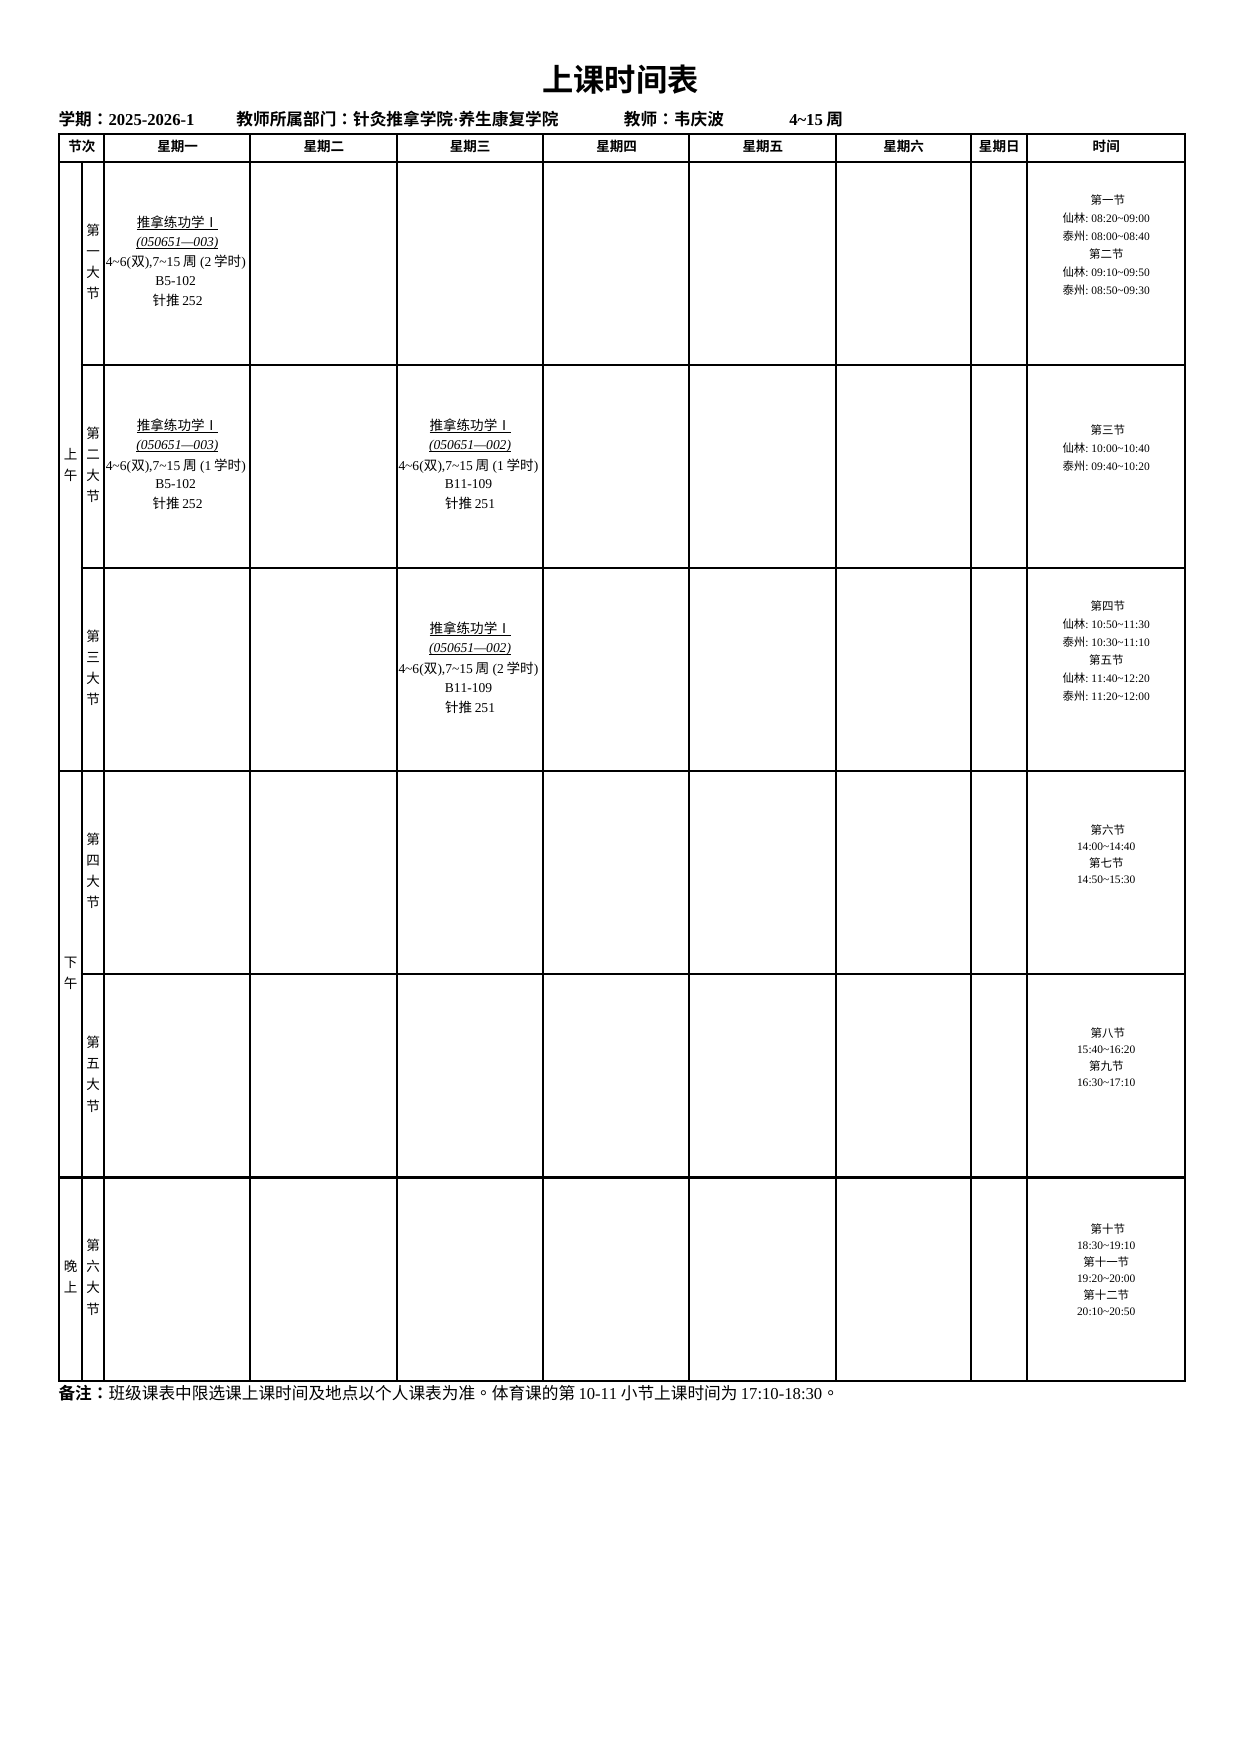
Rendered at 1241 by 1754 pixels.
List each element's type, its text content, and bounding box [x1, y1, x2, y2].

table_cell 第四大节 [83, 772, 103, 973]
table_cell [398, 163, 542, 364]
table_cell [544, 366, 688, 567]
table_cell [972, 975, 1026, 1176]
table_cell [398, 772, 542, 973]
table_cell [972, 569, 1026, 770]
table_cell [251, 975, 396, 1176]
table_cell [251, 772, 396, 973]
table_cell [544, 163, 688, 364]
table_cell [544, 772, 688, 973]
table_cell [398, 975, 542, 1176]
table_cell 第六大节 [83, 1179, 103, 1379]
table_cell [972, 163, 1026, 364]
table_cell [972, 366, 1026, 567]
table_cell [837, 772, 970, 973]
table_cell 第三大节 [83, 569, 103, 770]
table_cell [251, 569, 396, 770]
table_cell [544, 569, 688, 770]
table_cell 推拿练功学Ⅰ (050651—002) 4~6(双),7~15周 (1学时) B11-109 针推251 [398, 366, 542, 567]
table_cell [837, 569, 970, 770]
table_header 星期一 [105, 135, 249, 161]
table_cell 第二大节 [83, 366, 103, 567]
table_cell [105, 569, 249, 770]
table_cell 第六节 14:00~14:40 第七节 14:50~15:30 [1028, 772, 1184, 973]
table_header 星期日 [972, 135, 1026, 161]
table_header 星期四 [544, 135, 688, 161]
table_cell 第五大节 [83, 975, 103, 1176]
table_cell [837, 1179, 970, 1379]
text 上课时间表 [58, 58, 1182, 101]
table_cell [105, 772, 249, 973]
table_cell [251, 163, 396, 364]
table_cell 第三节 仙林: 10:00~10:40 泰州: 09:40~10:20 [1028, 366, 1184, 567]
table_header 星期五 [690, 135, 835, 161]
table_cell 第四节 仙林: 10:50~11:30 泰州: 10:30~11:10 第五节 仙林: 11:40~12:20 泰州: 11:20~12:00 [1028, 569, 1184, 770]
table_header 星期三 [398, 135, 542, 161]
table_cell [251, 366, 396, 567]
table_cell [105, 1179, 249, 1379]
table_cell [105, 975, 249, 1176]
table_header 星期二 [251, 135, 396, 161]
table_cell 上午 [60, 163, 81, 770]
table_cell [690, 163, 835, 364]
table_cell [544, 975, 688, 1176]
table_cell 第十节 18:30~19:10 第十一节 19:20~20:00 第十二节 20:10~20:50 [1028, 1179, 1184, 1379]
text 备注：班级课表中限选课上课时间及地点以个人课表为准。体育课的第10-11小节上课时间为17:10-18:30。 [58, 1382, 1182, 1404]
table_cell [398, 1179, 542, 1379]
table_cell 晚上 [60, 1179, 81, 1379]
table_header 节次 [60, 135, 103, 161]
table_cell [690, 1179, 835, 1379]
table_cell 下午 [60, 772, 81, 1176]
table_cell 第一大节 [83, 163, 103, 364]
table_cell [690, 772, 835, 973]
table_cell [251, 1179, 396, 1379]
table_cell [690, 569, 835, 770]
table_cell [837, 163, 970, 364]
table_cell 第八节 15:40~16:20 第九节 16:30~17:10 [1028, 975, 1184, 1176]
table_cell 推拿练功学Ⅰ (050651—002) 4~6(双),7~15周 (2学时) B11-109 针推251 [398, 569, 542, 770]
table_cell 推拿练功学Ⅰ (050651—003) 4~6(双),7~15周 (2学时) B5-102 针推252 [105, 163, 249, 364]
table_cell [837, 975, 970, 1176]
table_cell [690, 366, 835, 567]
table_cell 推拿练功学Ⅰ (050651—003) 4~6(双),7~15周 (1学时) B5-102 针推252 [105, 366, 249, 567]
table_cell [690, 975, 835, 1176]
table_cell 第一节 仙林: 08:20~09:00 泰州: 08:00~08:40 第二节 仙林: 09:10~09:50 泰州: 08:50~09:30 [1028, 163, 1184, 364]
table_cell [837, 366, 970, 567]
text 学期：2025-2026-1 教师所属部门：针灸推拿学院·养生康复学院 教师：韦庆波 4~15周 [58, 107, 1182, 130]
table_cell [972, 772, 1026, 973]
table_cell [972, 1179, 1026, 1379]
table_cell [544, 1179, 688, 1379]
table_header 时间 [1028, 135, 1184, 161]
table_header 星期六 [837, 135, 970, 161]
